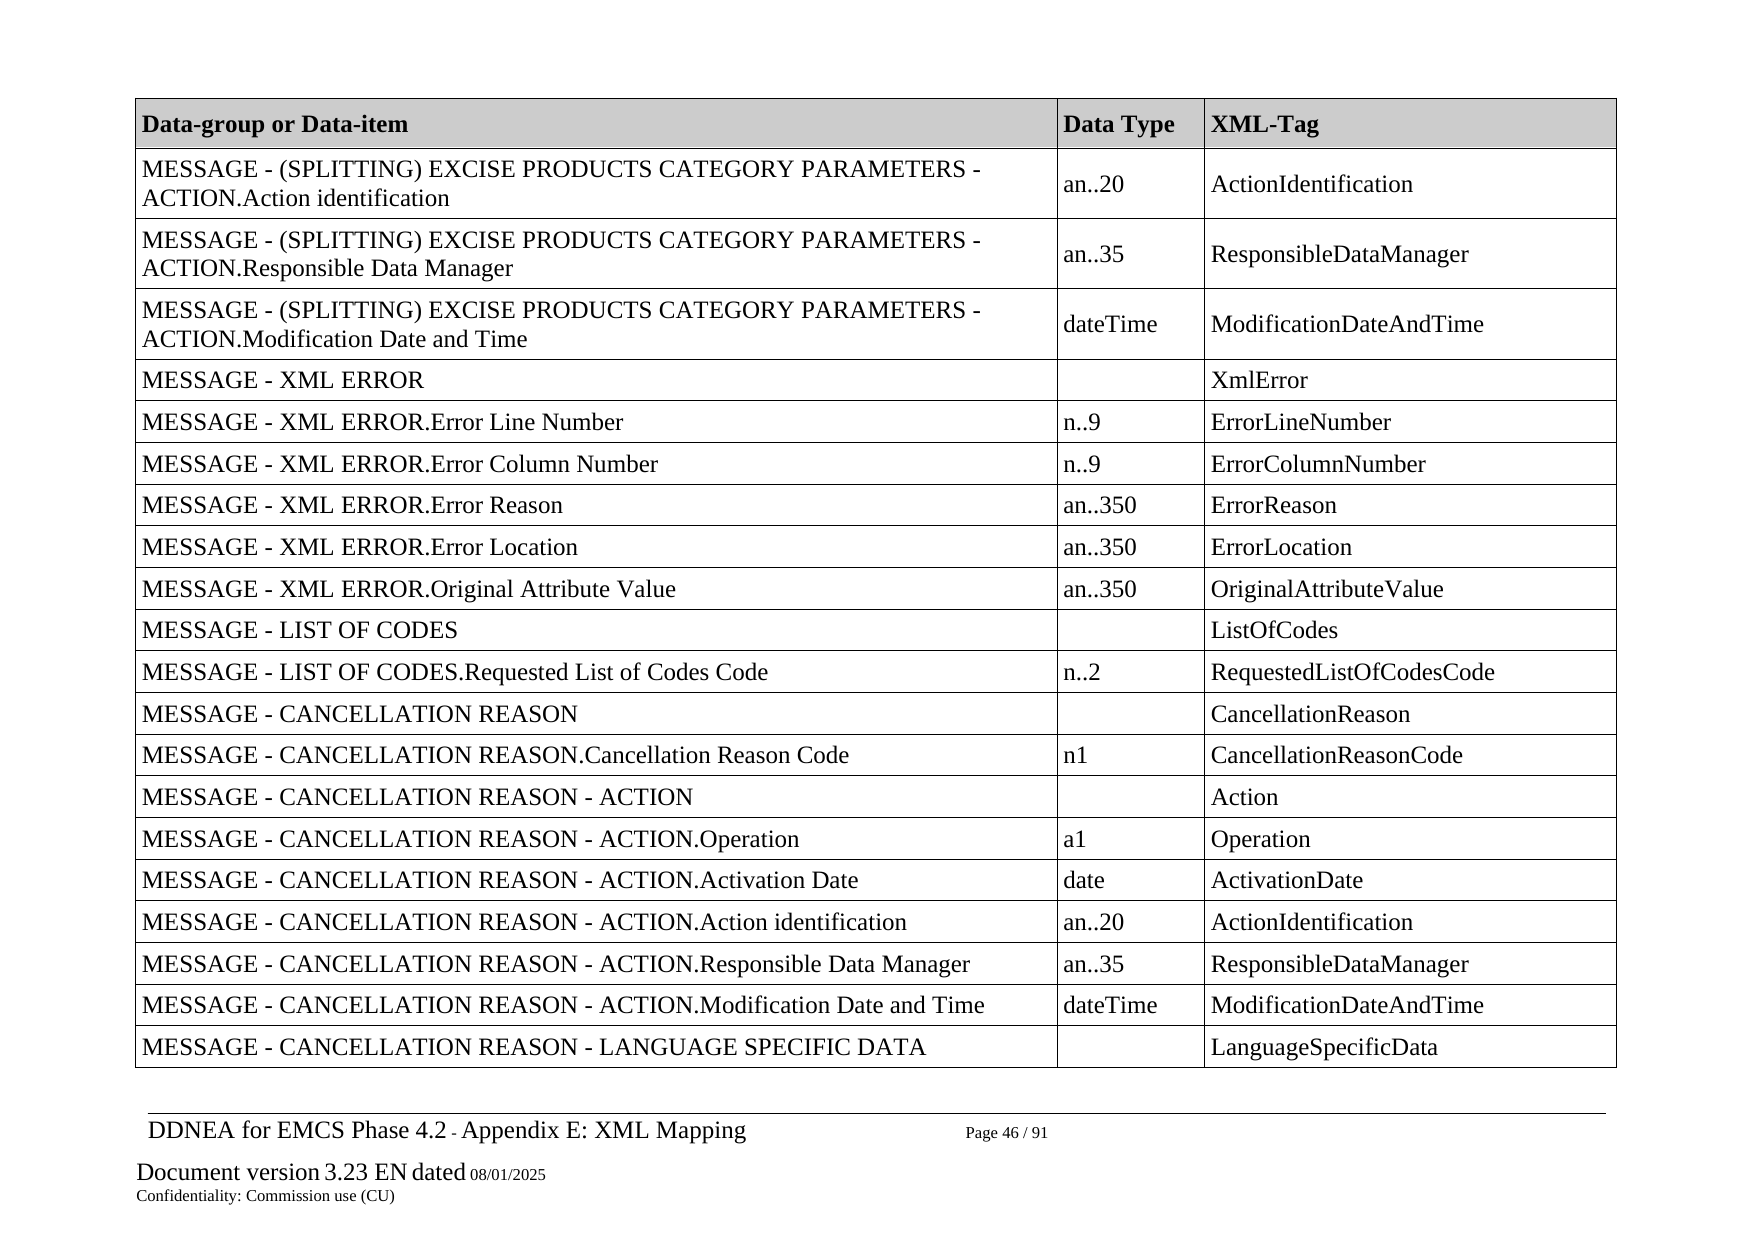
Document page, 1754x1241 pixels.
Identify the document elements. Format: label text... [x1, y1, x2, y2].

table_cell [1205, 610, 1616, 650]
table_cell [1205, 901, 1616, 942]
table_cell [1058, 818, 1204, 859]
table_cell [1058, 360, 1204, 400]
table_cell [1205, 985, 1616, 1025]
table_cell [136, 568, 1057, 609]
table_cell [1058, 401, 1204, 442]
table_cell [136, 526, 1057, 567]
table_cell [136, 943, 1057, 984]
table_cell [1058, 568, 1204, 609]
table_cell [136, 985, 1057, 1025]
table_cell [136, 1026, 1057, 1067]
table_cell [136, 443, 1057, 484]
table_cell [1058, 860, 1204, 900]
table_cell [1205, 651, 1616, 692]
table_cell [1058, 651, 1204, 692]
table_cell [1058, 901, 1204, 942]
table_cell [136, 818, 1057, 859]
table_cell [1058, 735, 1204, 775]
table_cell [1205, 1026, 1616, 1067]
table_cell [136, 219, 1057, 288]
table_header Data Type [1058, 99, 1204, 147]
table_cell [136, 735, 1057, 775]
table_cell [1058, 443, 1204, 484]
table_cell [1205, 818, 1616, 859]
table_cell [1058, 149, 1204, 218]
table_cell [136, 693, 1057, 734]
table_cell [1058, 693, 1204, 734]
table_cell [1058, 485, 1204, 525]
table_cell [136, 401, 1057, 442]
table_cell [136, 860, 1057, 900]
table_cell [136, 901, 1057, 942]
table_header XML-Tag [1205, 99, 1616, 147]
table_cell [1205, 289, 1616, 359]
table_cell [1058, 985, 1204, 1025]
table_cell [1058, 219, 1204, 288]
table_header Data-group or Data-item [136, 99, 1057, 147]
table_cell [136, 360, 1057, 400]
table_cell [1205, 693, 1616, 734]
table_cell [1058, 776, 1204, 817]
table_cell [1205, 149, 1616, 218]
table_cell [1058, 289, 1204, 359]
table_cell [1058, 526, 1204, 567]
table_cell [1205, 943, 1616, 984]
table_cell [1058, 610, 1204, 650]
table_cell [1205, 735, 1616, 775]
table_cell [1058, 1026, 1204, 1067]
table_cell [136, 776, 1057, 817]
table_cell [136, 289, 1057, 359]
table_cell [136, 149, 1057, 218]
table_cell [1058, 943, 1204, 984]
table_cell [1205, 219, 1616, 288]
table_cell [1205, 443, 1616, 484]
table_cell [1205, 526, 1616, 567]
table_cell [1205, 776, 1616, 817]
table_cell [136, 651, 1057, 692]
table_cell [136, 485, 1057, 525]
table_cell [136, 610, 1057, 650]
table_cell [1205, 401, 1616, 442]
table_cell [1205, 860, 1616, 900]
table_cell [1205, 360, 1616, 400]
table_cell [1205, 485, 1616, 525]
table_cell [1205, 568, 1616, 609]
